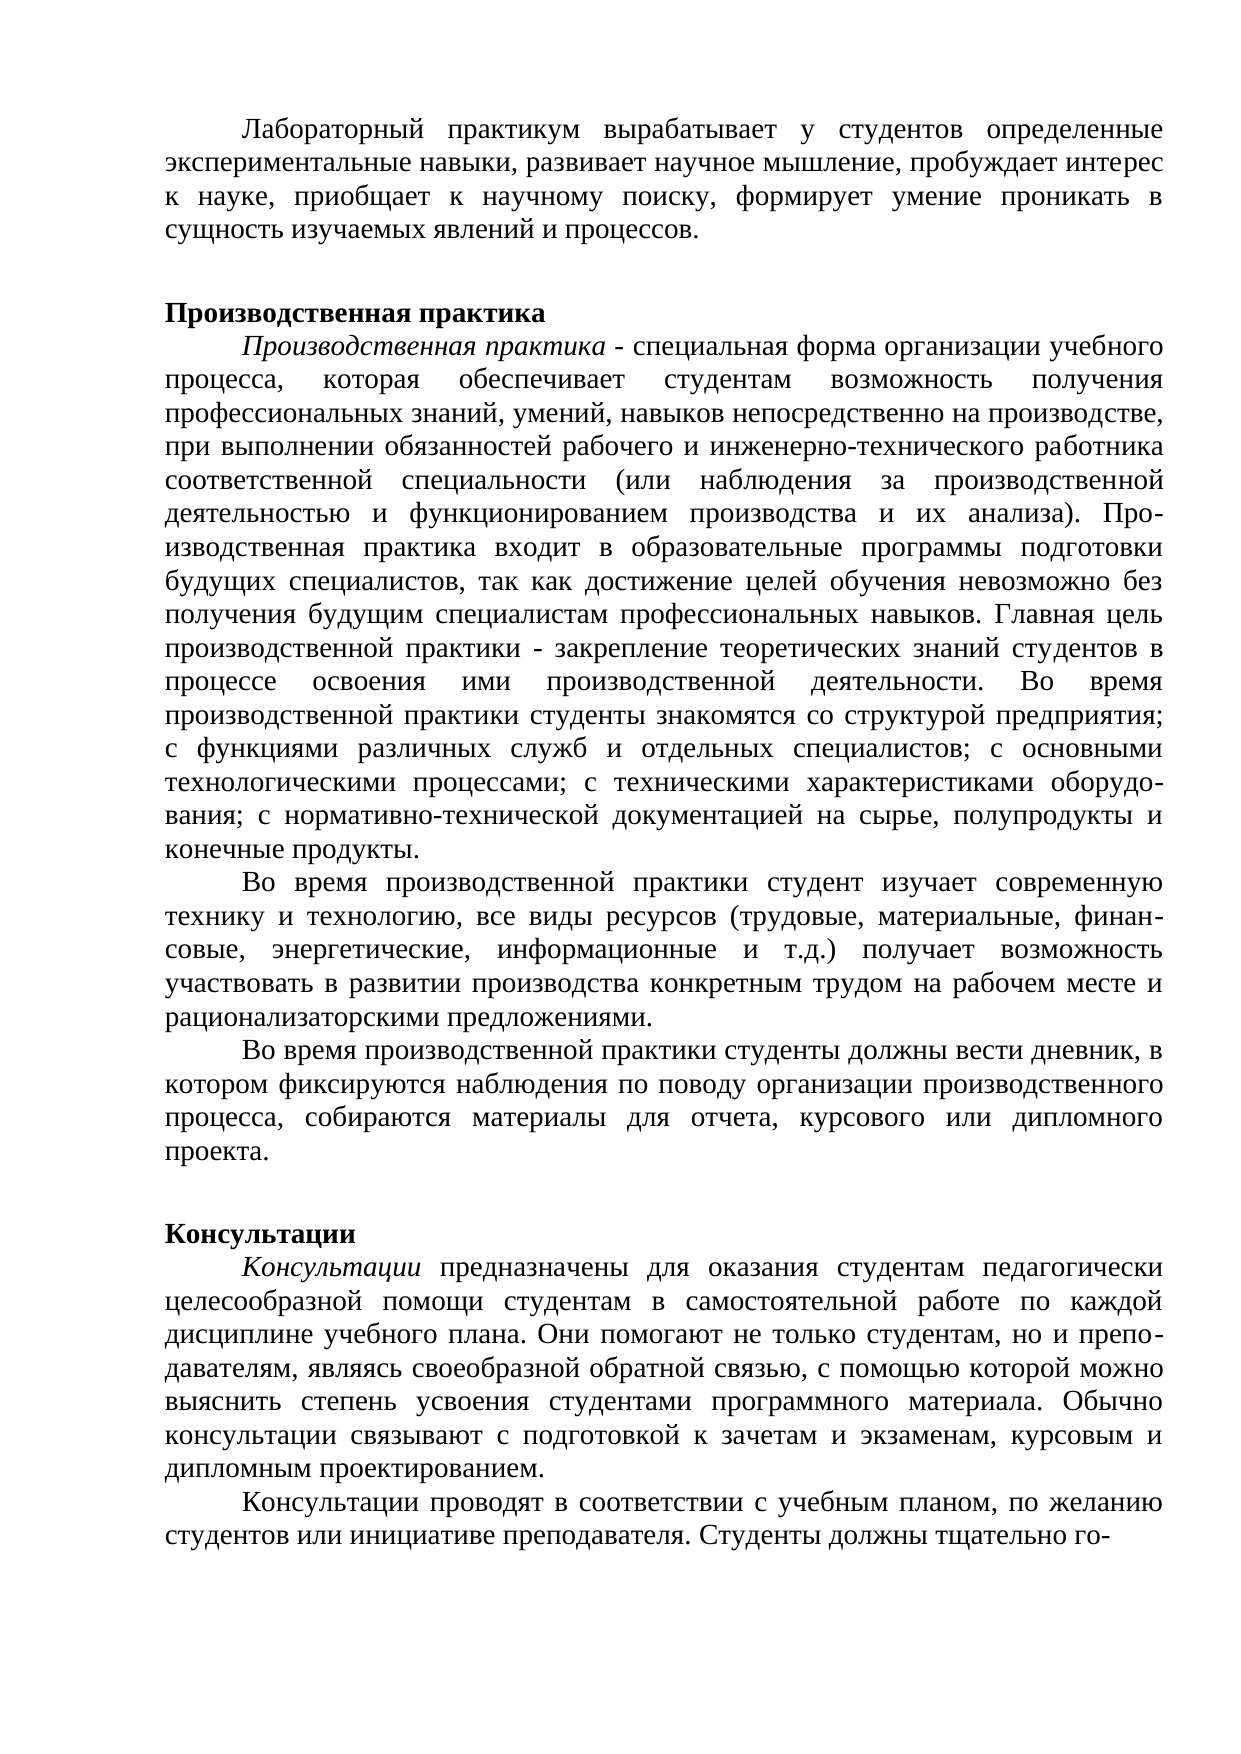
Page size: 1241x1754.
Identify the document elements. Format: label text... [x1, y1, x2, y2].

text Во время производственной практики студенты должны вести дневник, в котором фиксируются наблюдения по поводу организации производственного процесса, собираются материалы для отчета, курсового или дипломного проекта. [164, 1033, 1164, 1167]
text Консультации предназначены для оказания студентам педагогически целесообразной помощи студентам в самостоятельной работе по каждой дисциплине учебного плана. Они помогают не только студентам, но и преподавателям, являясь своеобразной обратной связью, с помощью которой можно выяснить степень усвоения студентами программного материала. Обычно консультации связывают с подготовкой к зачетам и экзаменам, курсовым и дипломным проектированием. [164, 1249, 1164, 1484]
text Лабораторный практикум вырабатывает у студентов определенные экспериментальные навыки, развивает научное мышление, пробуждает интерес к науке, приобщает к научному поиску, формирует умение проникать в сущность изучаемых явлений и процессов. [164, 111, 1164, 245]
text Консультации [164, 1220, 1164, 1249]
text Во время производственной практики студент изучает современную технику и технологию, все виды ресурсов (трудовые, материальные, финансовые, энергетические, информационные и т.д.) получает возможность участвовать в развитии производства конкретным трудом на рабочем месте и рационализаторскими предложениями. [164, 865, 1164, 1033]
text Производственная практика - специальная форма организации учебного процесса, которая обеспечивает студентам возможность получения профессиональных знаний, умений, навыков непосредственно на производстве, при выполнении обязанностей рабочего и инженерно-технического работника соответственной специальности (или наблюдения за производственной деятельностью и функционированием производства и их анализа). Производственная практика входит в образовательные программы подготовки будущих специалистов, так как достижение целей обучения невозможно без получения будущим специалистам профессиональных навыков. Главная цель производственной практики - закрепление теоретических знаний студентов в процессе освоения ими производственной деятельности. Во время производственной практики студенты знакомятся со структурой предприятия; с функциями различных служб и отдельных специалистов; с основными технологическими процессами; с техническими характеристиками оборудования; с нормативно-технической документацией на сырье, полупродукты и конечные продукты. [164, 328, 1164, 865]
text Производственная практика [164, 299, 1164, 328]
text Консультации проводят в соответствии с учебным планом, по желанию студентов или инициативе преподавателя. Студенты должны тщательно го- [164, 1484, 1164, 1551]
